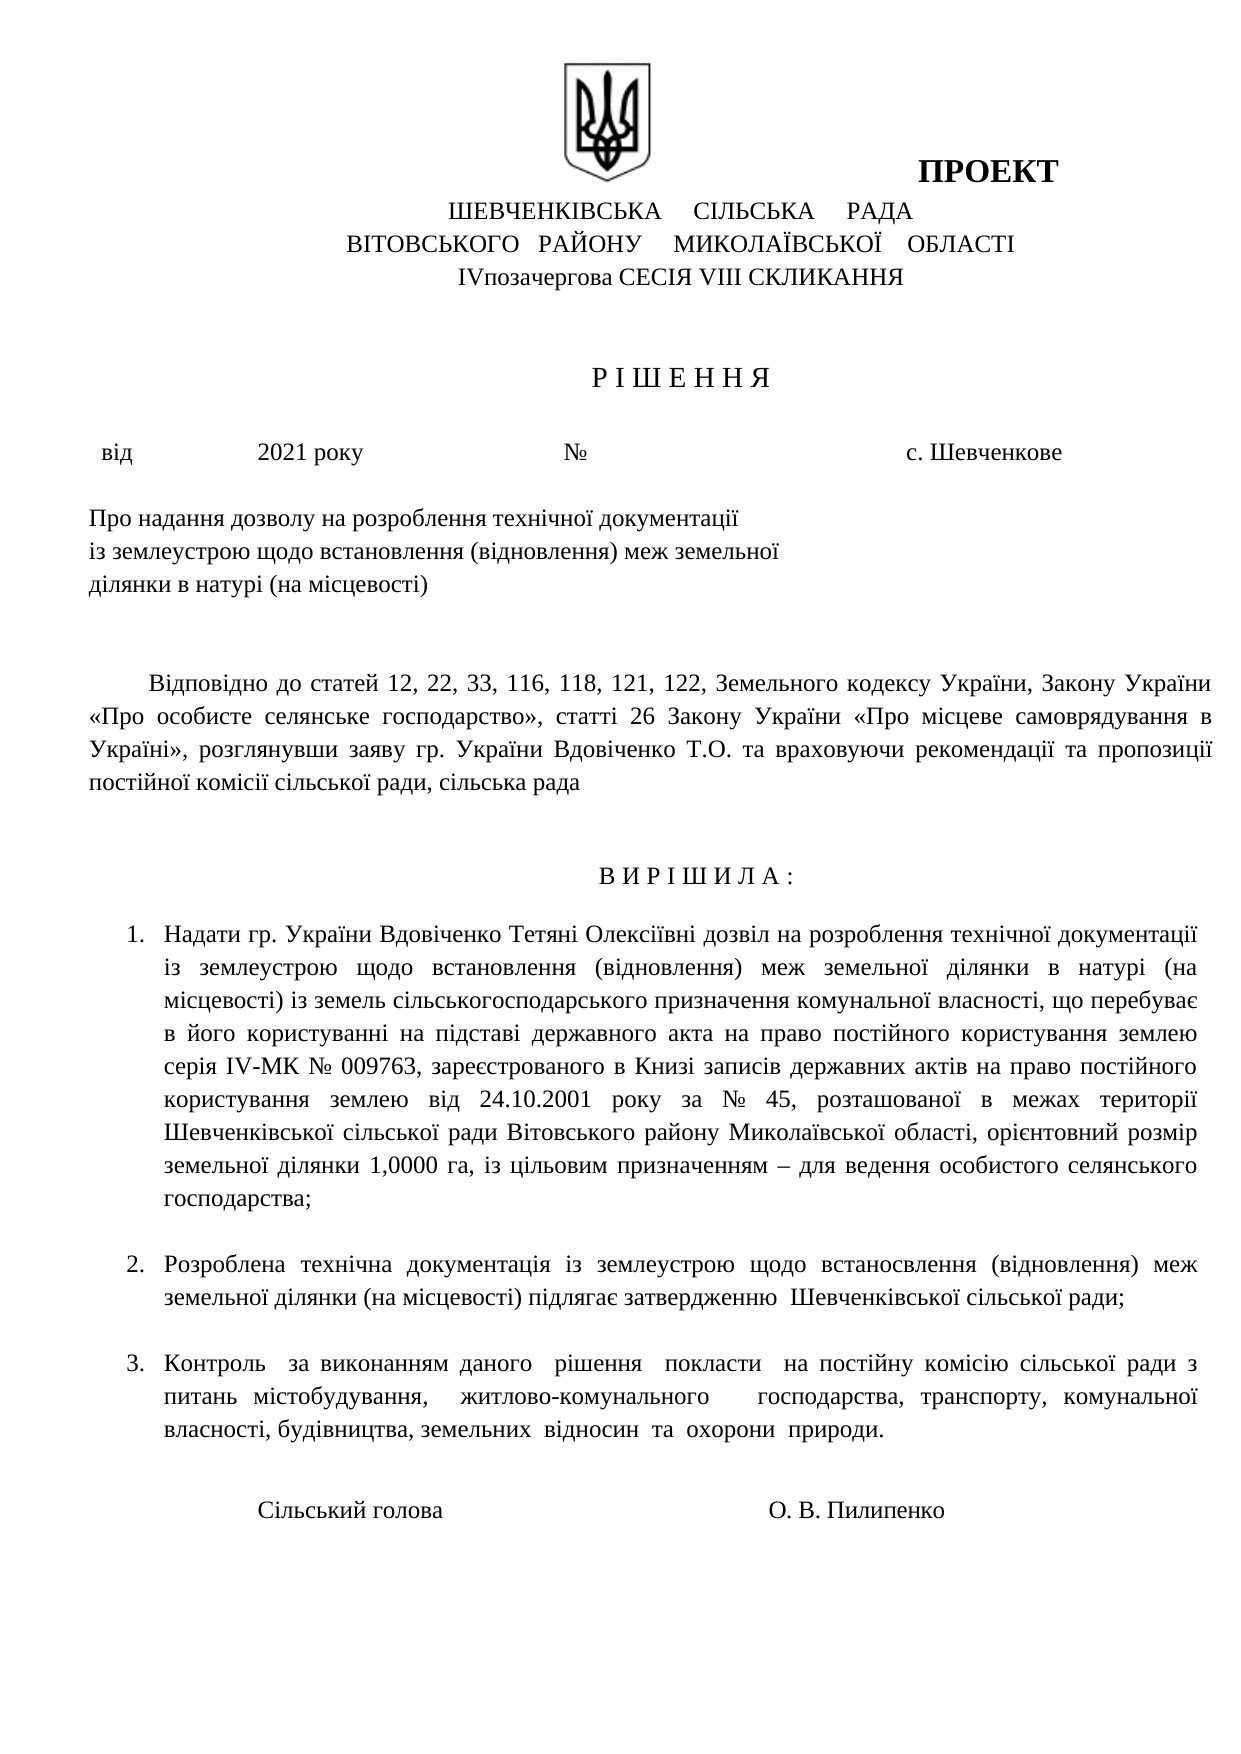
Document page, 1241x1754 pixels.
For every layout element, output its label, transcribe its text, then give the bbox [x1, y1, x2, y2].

text Р І Ш Е Н Н Я [148, 360, 1214, 393]
text ПРОЕКТ [89, 62, 1214, 190]
picture [563, 62, 652, 183]
text із землеустрою щодо встановлення (відновлення) меж земельної [89, 536, 1198, 565]
text ВИРІШИЛА: [89, 862, 1214, 890]
list Розроблена технічна документація із землеустрою щодо встаносвлення (відновлення) меж земельної ділянки (на місцевості) підлягає затвердженню Шевченківської сільської ради; [126, 1249, 1198, 1311]
list Контроль за виконанням даного рішення покласти на постійну комісію сільської ради з питань містобудування, житлово-комунального господарства, транспорту, комунальної власності, будівництва, земельних відносин та охорони природи. [126, 1348, 1198, 1443]
text ділянки в натурі (на місцевості) [89, 569, 1198, 598]
text Про надання дозволу на розроблення технічної документації [89, 503, 1198, 532]
text Сільський голова О. В. Пилипенко [126, 1496, 1214, 1524]
text Відповідно до статей 12, 22, 33, 116, 118, 121, 122, Земельного кодексу України, Закону України «Про особисте селянське господарство», статті 26 Закону України «Про місцеве самоврядування в Україні», розглянувши заяву гр. України Вдовіченко Т.О. та враховуючи рекомендації та пропозиції постійної комісії сільської ради, сільська рада [89, 668, 1213, 796]
list Надати гр. України Вдовіченко Тетяні Олексіївні дозвіл на розроблення технічної документації із землеустрою щодо встановлення (відновлення) меж земельної ділянки в натурі (на місцевості) із земель сільськогосподарського призначення комунальної власності, що перебуває в його користуванні на підставі державного акта на право постійного користування землею серія ІV-МК № 009763, зареєстрованого в Книзі записів державних актів на право постійного користування землею від 24.10.2001 року за № 45, розташованої в межах території Шевченківської сільської ради Вітовського району Миколаївської області, орієнтовний розмір земельної ділянки 1,0000 га, із цільовим призначенням – для ведення особистого селянського господарства; [126, 919, 1198, 1212]
text від 2021 року № с. Шевченкове [89, 437, 1214, 466]
text ШЕВЧЕНКІВСЬКА СІЛЬСЬКА РАДА ВІТОВСЬКОГО РАЙОНУ МИКОЛАЇВСЬКОЇ ОБЛАСТІ ІVпозачергова СЕСІЯ VІІІ СКЛИКАННЯ [148, 196, 1214, 291]
